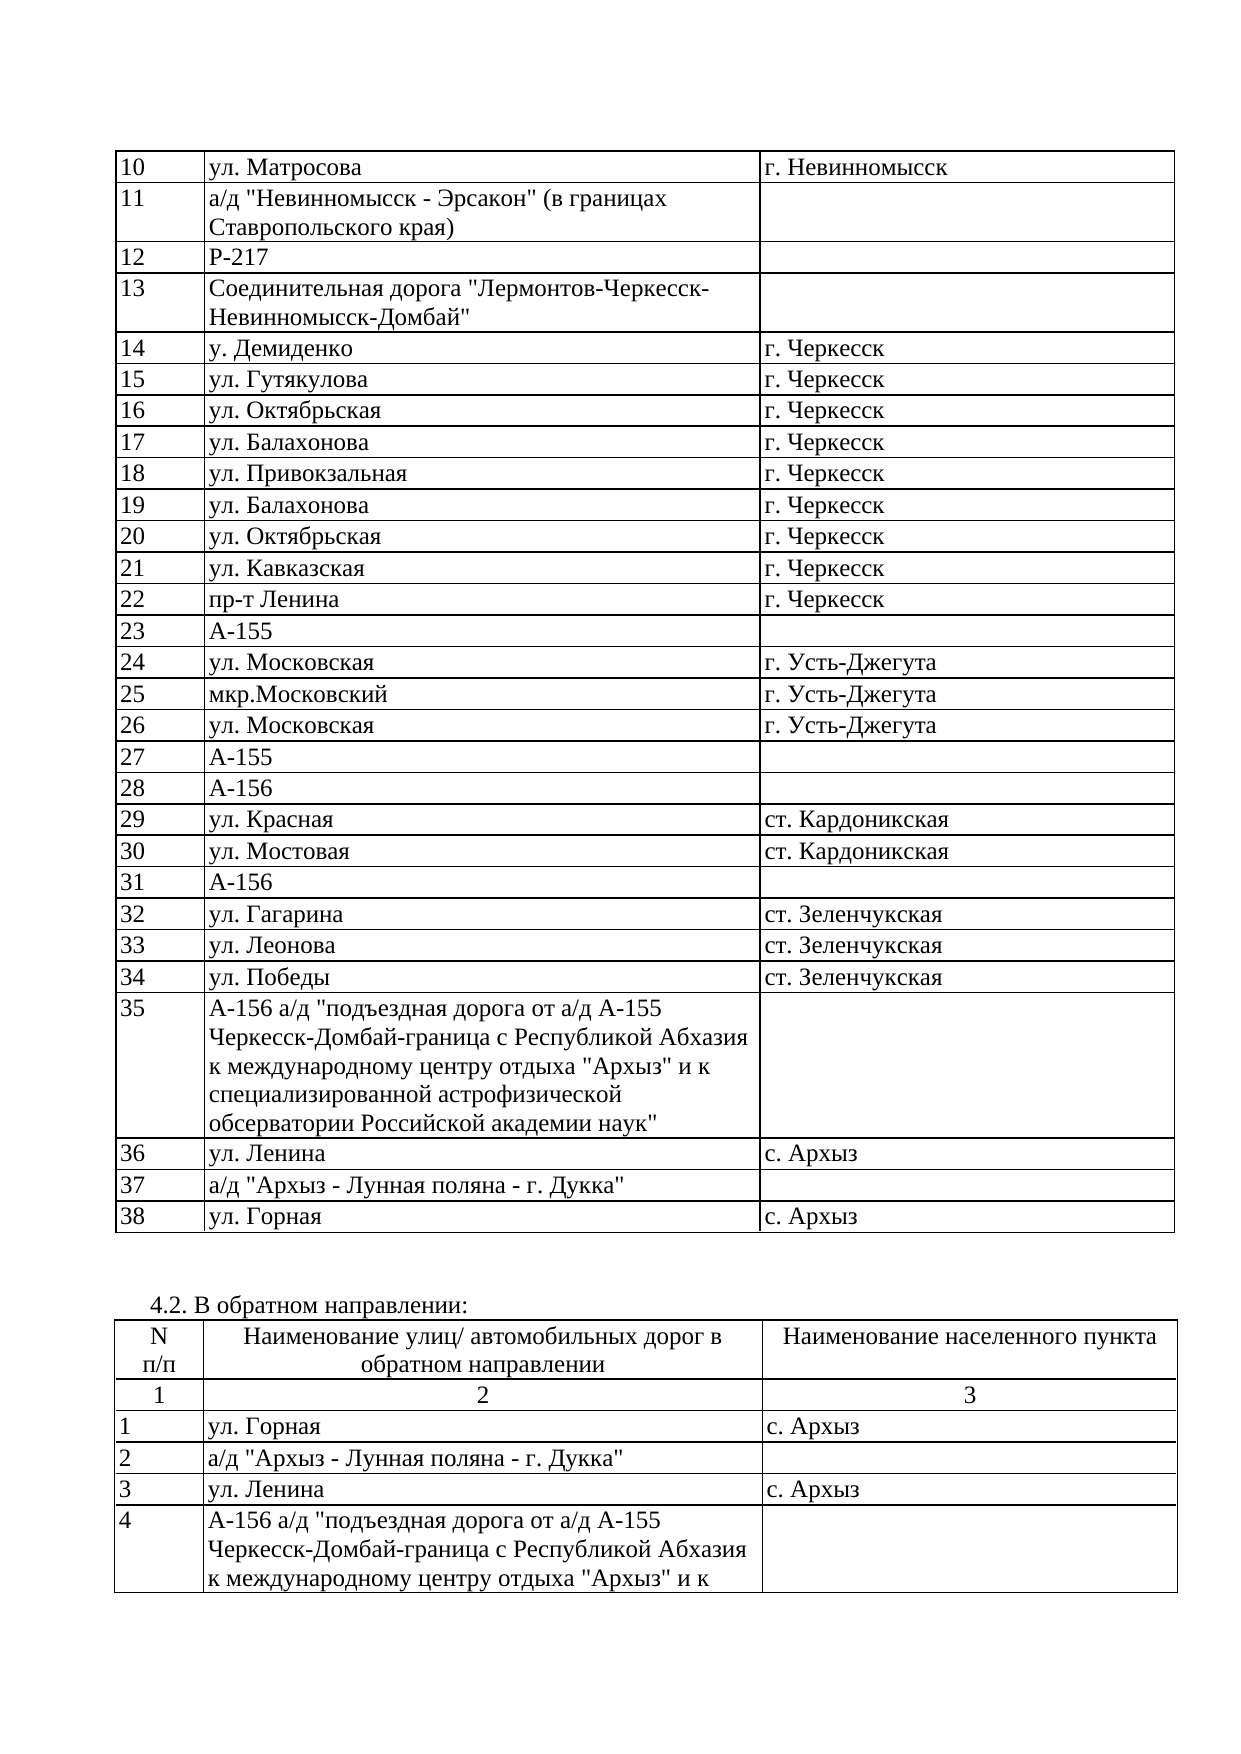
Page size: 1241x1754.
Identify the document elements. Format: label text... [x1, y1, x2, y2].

table_cell А-155 [205, 616, 759, 646]
table_cell г. Черкесск [761, 427, 1174, 457]
table_cell [761, 616, 1174, 646]
table_cell г. Черкесск [761, 521, 1174, 551]
table_cell [761, 742, 1174, 771]
table_cell ул. Балахонова [205, 427, 759, 457]
table_cell 26 [117, 710, 204, 740]
table_cell [761, 274, 1174, 331]
table_cell 24 [117, 647, 204, 677]
table_cell 31 [117, 867, 204, 897]
table_cell ул. Гагарина [205, 899, 759, 929]
table_cell [761, 1170, 1174, 1200]
table_cell 19 [117, 490, 204, 520]
table_cell А-155 [205, 742, 759, 771]
table_cell 18 [117, 458, 204, 488]
table_cell 20 [117, 521, 204, 551]
table_cell с. Архыз [761, 1202, 1174, 1231]
table_cell ул. Красная [205, 805, 759, 834]
table_cell г. Черкесск [761, 490, 1174, 520]
table_cell г. Усть-Джегута [761, 647, 1174, 677]
table_cell 16 [117, 396, 204, 425]
table_cell ст. Кардоникская [761, 805, 1174, 834]
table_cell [204, 1506, 762, 1592]
table_cell г. Черкесск [761, 458, 1174, 488]
table_cell ул. Горная [205, 1202, 759, 1231]
table_cell 3 [115, 1474, 203, 1504]
table_cell ст. Зеленчукская [761, 899, 1174, 929]
table_cell 33 [117, 930, 204, 960]
table_cell 22 [117, 584, 204, 614]
table_cell 29 [117, 805, 204, 834]
table_cell ул. Московская [205, 710, 759, 740]
table_cell 36 [117, 1139, 204, 1168]
table_cell ул. Московская [205, 647, 759, 677]
table_cell ул. Балахонова [205, 490, 759, 520]
table_cell 3 [763, 1378, 1177, 1410]
table_cell 35 [117, 993, 204, 1137]
table_cell Р-217 [205, 242, 759, 272]
table_cell ст. Кардоникская [761, 836, 1174, 866]
table_cell [761, 867, 1174, 897]
table_cell 4 [115, 1505, 203, 1592]
table_cell ст. Зеленчукская [761, 930, 1174, 960]
table_cell с. Архыз [763, 1410, 1177, 1441]
table_cell ул. Ленина [204, 1474, 762, 1504]
table_cell у. Демиденко [205, 333, 759, 362]
table_cell 27 [117, 742, 204, 771]
table_cell 32 [117, 899, 204, 929]
table_cell ул. Леонова [205, 930, 759, 960]
table_cell Соединительная дорога "Лермонтов-Черкесск-Невинномысск-Домбай" [205, 274, 759, 331]
table_cell ул. Октябрьская [205, 521, 759, 551]
table_cell 15 [117, 364, 204, 394]
table_cell 12 [117, 242, 204, 272]
table_cell 23 [117, 616, 204, 646]
table_cell г. Черкесск [761, 333, 1174, 362]
table_cell ул. Ленина [205, 1139, 759, 1168]
table_cell с. Архыз [763, 1473, 1177, 1504]
table_header Наименование улиц/ автомобильных дорог в обратном направлении [204, 1321, 762, 1378]
table_cell А-156 [205, 773, 759, 803]
table_cell г. Усть-Джегута [761, 710, 1174, 740]
table_cell г. Черкесск [761, 584, 1174, 614]
table_cell пр-т Ленина [205, 584, 759, 614]
table_cell г. Черкесск [761, 364, 1174, 394]
table_cell мкр.Московский [205, 679, 759, 708]
table_cell ул. Мостовая [205, 836, 759, 866]
table_cell 14 [117, 333, 204, 362]
table_cell А-156 [205, 867, 759, 897]
table_cell 10 [117, 152, 204, 181]
table_cell ул. Привокзальная [205, 458, 759, 488]
table_cell г. Усть-Джегута [761, 679, 1174, 708]
table_cell [761, 993, 1174, 1137]
table_cell 30 [117, 836, 204, 866]
table_cell ул. Гутякулова [205, 364, 759, 394]
table_cell 34 [117, 962, 204, 992]
table_cell 1 [115, 1411, 203, 1441]
table_cell [763, 1504, 1177, 1592]
table_cell а/д "Архыз - Лунная поляна - г. Дукка" [204, 1443, 762, 1473]
table_cell [761, 242, 1174, 272]
table_cell 28 [117, 773, 204, 803]
table_cell г. Черкесск [761, 396, 1174, 425]
table_cell 11 [117, 183, 204, 241]
table_cell ул. Победы [205, 962, 759, 992]
table_cell с. Архыз [761, 1139, 1174, 1168]
table_cell ул. Горная [204, 1411, 762, 1441]
table_cell г. Невинномысск [761, 152, 1174, 181]
table_cell ул. Октябрьская [205, 396, 759, 425]
table_cell ст. Зеленчукская [761, 962, 1174, 992]
table_cell а/д "Архыз - Лунная поляна - г. Дукка" [205, 1170, 759, 1200]
table_header N п/п [115, 1321, 203, 1378]
table_header Наименование населенного пункта [763, 1321, 1177, 1378]
table_cell ул. Матросова [205, 152, 759, 181]
table_cell 13 [117, 274, 204, 331]
table_cell 17 [117, 427, 204, 457]
table_cell [761, 773, 1174, 803]
table_cell г. Черкесск [761, 553, 1174, 583]
table_cell 21 [117, 553, 204, 583]
text 4.2. В обратном направлении: [150, 1290, 1090, 1319]
table_cell [761, 183, 1174, 241]
table_cell ул. Кавказская [205, 553, 759, 583]
table_cell [763, 1441, 1177, 1473]
table_cell 2 [204, 1380, 762, 1410]
table_cell 2 [115, 1442, 203, 1473]
table_cell а/д "Невинномысск - Эрсакон" (в границах Ставропольского края) [205, 183, 759, 241]
table_cell 25 [117, 679, 204, 708]
table_cell 38 [117, 1202, 204, 1231]
table_cell 1 [115, 1379, 203, 1410]
table_cell 37 [117, 1170, 204, 1200]
